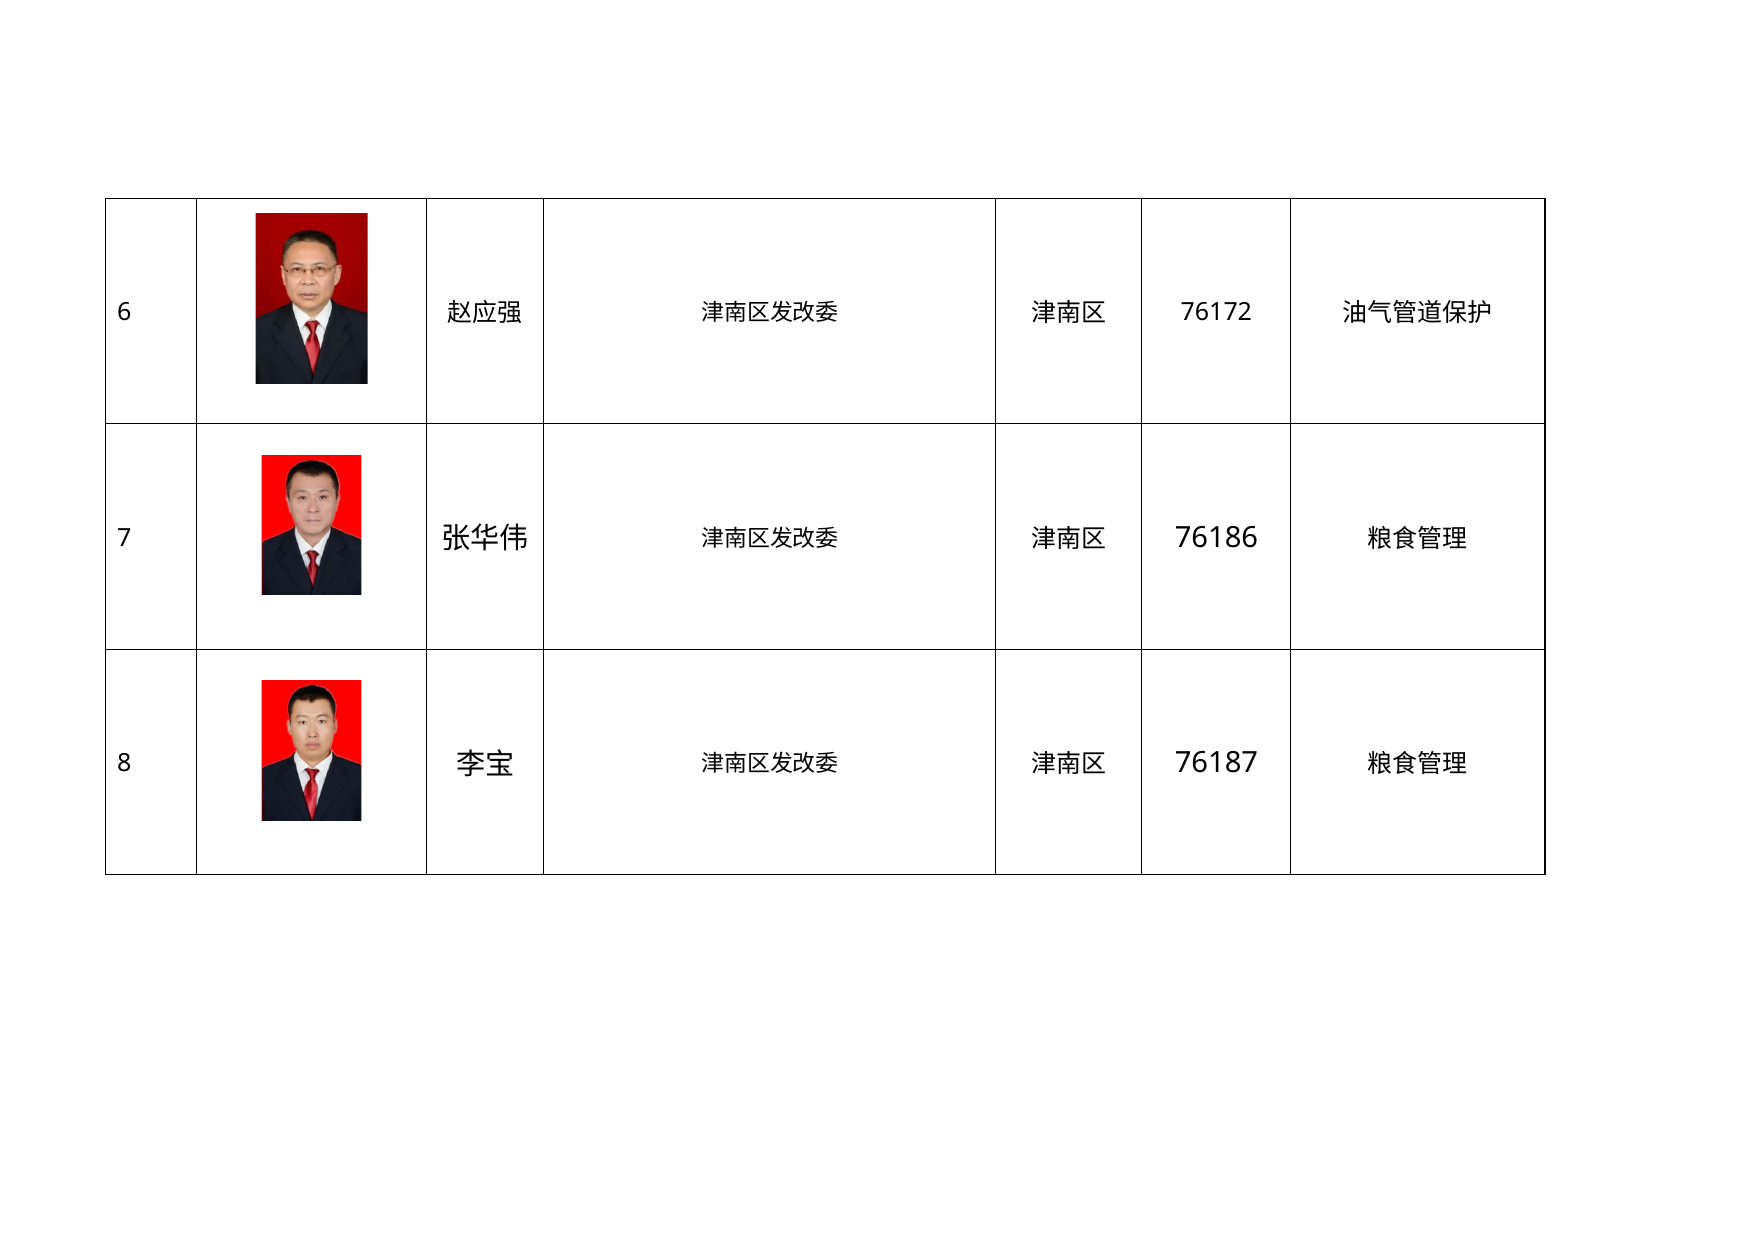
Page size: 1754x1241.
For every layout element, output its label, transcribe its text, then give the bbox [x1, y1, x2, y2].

table_cell 津南区发改委 [544, 199, 995, 423]
table_cell 津南区发改委 [544, 650, 995, 874]
table_cell 油气管道保护 [1291, 199, 1544, 423]
table_cell 赵应强 [427, 199, 543, 423]
table_cell 李宝 [427, 650, 543, 874]
table_cell 76187 [1142, 650, 1290, 874]
table_cell 76172 [1142, 199, 1290, 423]
picture [261, 680, 362, 821]
table_cell 津南区 [996, 424, 1141, 648]
table_cell [197, 424, 426, 648]
table_cell 7 [106, 424, 196, 648]
picture [255, 213, 368, 384]
table_cell 津南区 [996, 199, 1141, 423]
table_cell 76186 [1142, 424, 1290, 648]
table_cell 津南区发改委 [544, 424, 995, 648]
table_cell 粮食管理 [1291, 424, 1544, 648]
table_cell [197, 199, 426, 423]
table_cell 津南区 [996, 650, 1141, 874]
table_cell [197, 650, 426, 874]
table_cell 张华伟 [427, 424, 543, 648]
picture [261, 455, 362, 595]
table_cell 6 [106, 199, 196, 423]
table_cell 粮食管理 [1291, 650, 1544, 874]
table_cell 8 [106, 650, 196, 874]
